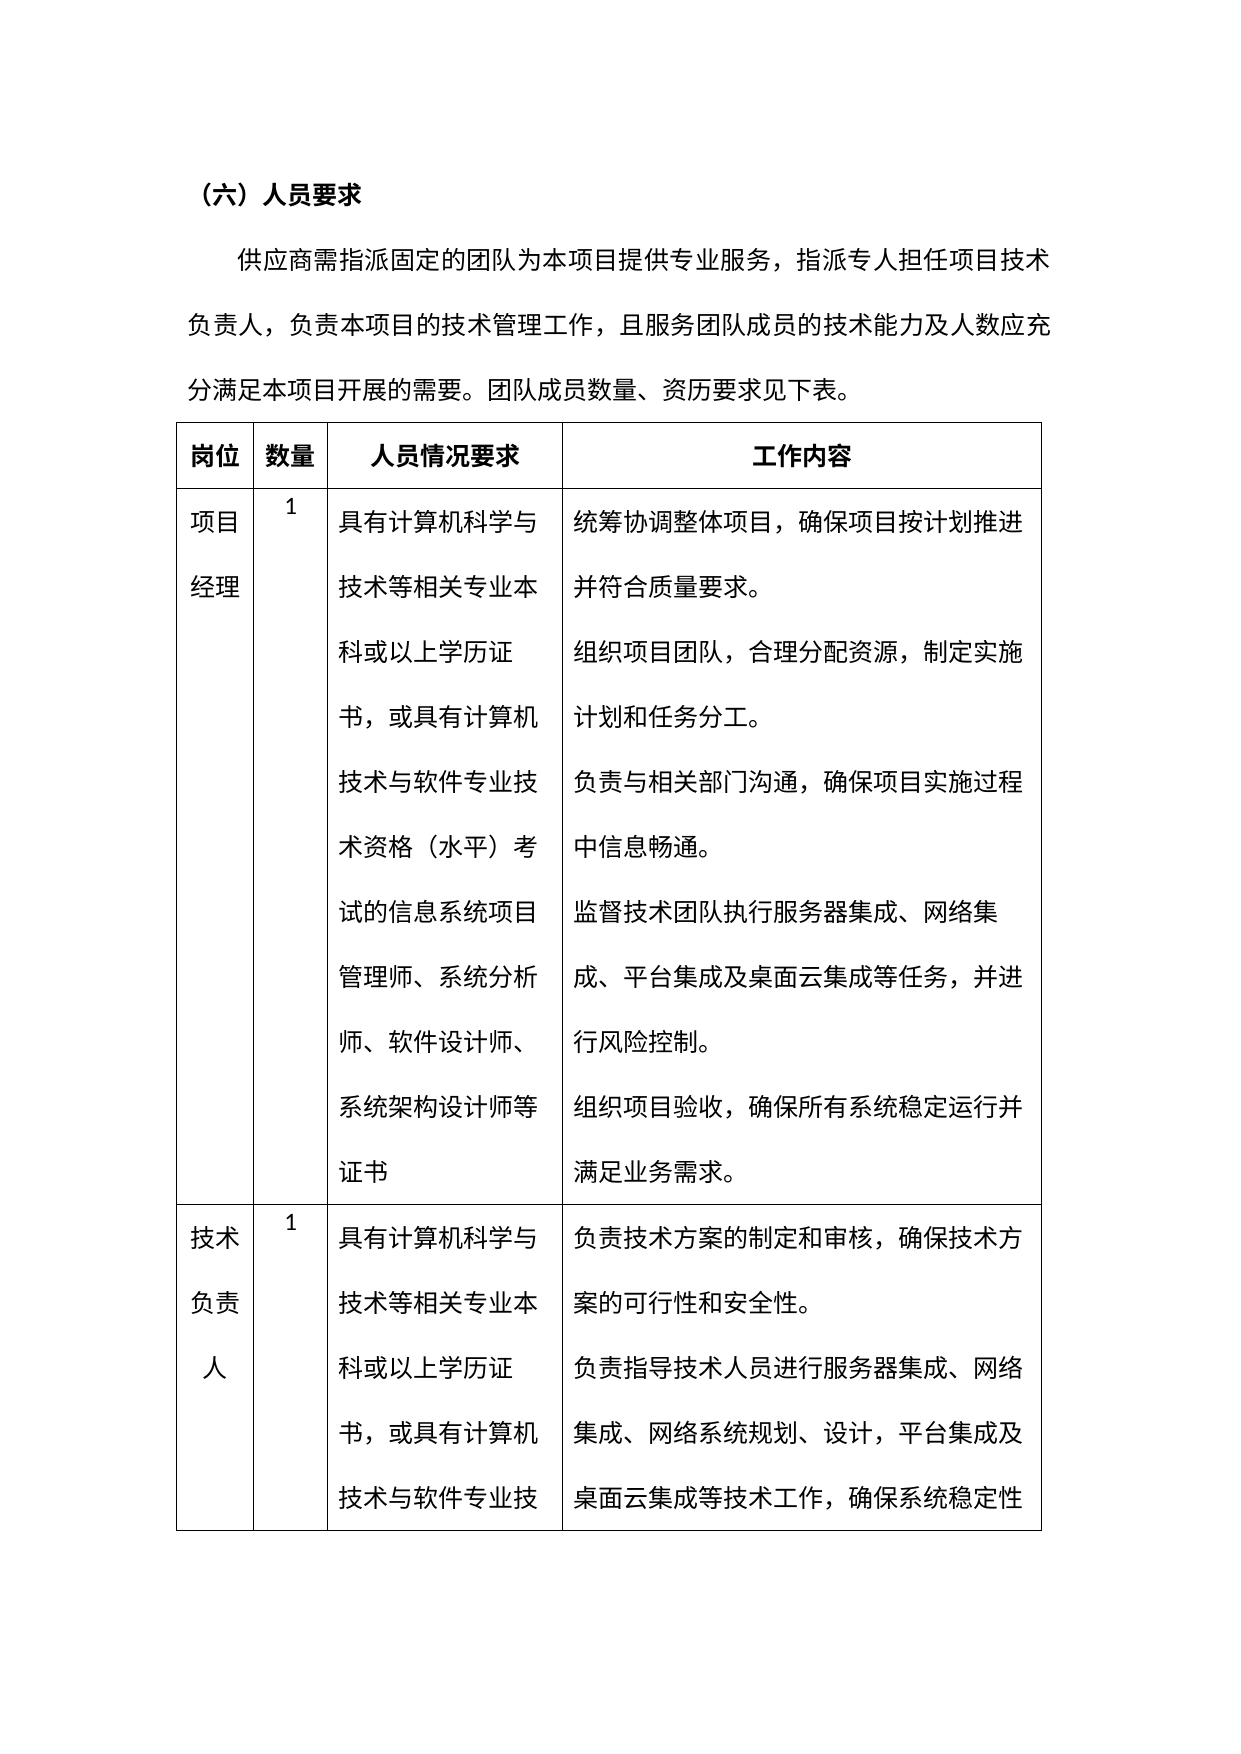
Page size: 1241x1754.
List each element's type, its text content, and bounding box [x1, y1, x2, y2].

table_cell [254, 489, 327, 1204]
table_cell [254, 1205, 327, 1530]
text （六）人员要求 [187, 162, 1053, 227]
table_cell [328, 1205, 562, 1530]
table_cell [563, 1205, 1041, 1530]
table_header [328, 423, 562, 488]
text 供应商需指派固定的团队为本项目提供专业服务，指派专人担任项目技术负责人，负责本项目的技术管理工作，且服务团队成员的技术能力及人数应充分满足本项目开展的需要。团队成员数量、资历要求见下表。 [187, 227, 1053, 422]
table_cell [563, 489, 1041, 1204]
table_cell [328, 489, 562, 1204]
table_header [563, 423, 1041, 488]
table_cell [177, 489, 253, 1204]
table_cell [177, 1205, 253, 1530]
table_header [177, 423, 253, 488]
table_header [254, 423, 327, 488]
